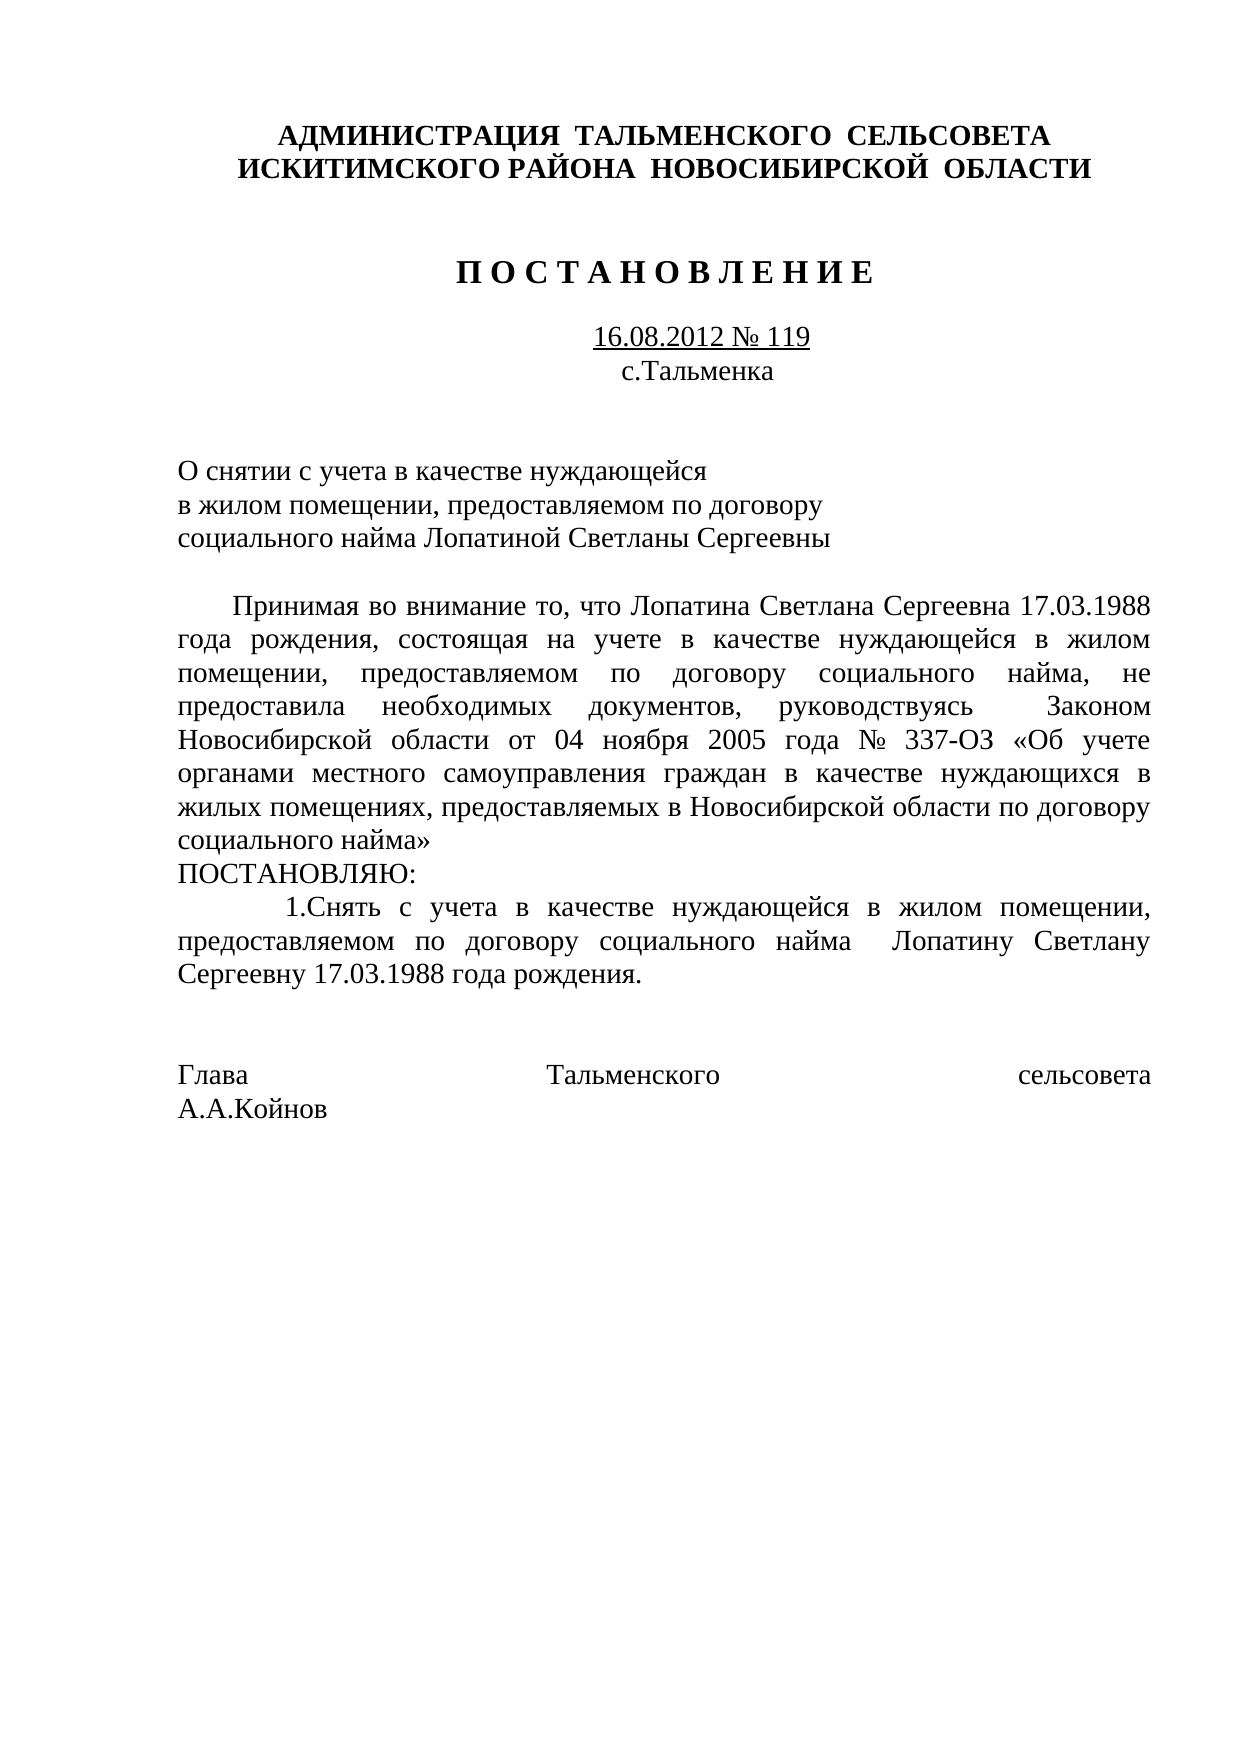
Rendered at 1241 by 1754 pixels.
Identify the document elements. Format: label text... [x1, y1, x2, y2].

text Глава Тальменского сельсовета А.А.Койнов [177, 1057, 1152, 1124]
text 16.08.2012 № 119 [177, 319, 1152, 353]
text в жилом помещении, предоставляемом по договору [177, 487, 1152, 521]
text ПОСТАНОВЛЯЮ: [177, 856, 1152, 889]
text социального найма Лопатиной Светланы Сергеевны [177, 521, 1152, 554]
text с.Тальменка [177, 353, 1152, 386]
text Принимая во внимание то, что Лопатина Светлана Сергеевна 17.03.1988 года рождения, состоящая на учете в качестве нуждающейся в жилом помещении, предоставляемом по договору социального найма, не предоставила необходимых документов, руководствуясь Законом Новосибирской области от 04 ноября 2005 года № 337-ОЗ «Об учете органами местного самоуправления граждан в качестве нуждающихся в жилых помещениях, предоставляемых в Новосибирской области по договору социального найма» [177, 588, 1152, 856]
text 1.Снять с учета в качестве нуждающейся в жилом помещении, предоставляемом по договору социального найма Лопатину Светлану Сергеевну 17.03.1988 года рождения. [177, 889, 1152, 990]
text П О С Т А Н О В Л Е Н И Е [177, 252, 1152, 291]
text АДМИНИСТРАЦИЯ ТАЛЬМЕНСКОГО СЕЛЬСОВЕТА ИСКИТИМСКОГО РАЙОНА НОВОСИБИРСКОЙ ОБЛАСТИ [177, 118, 1152, 185]
text О снятии с учета в качестве нуждающейся [177, 453, 1152, 487]
